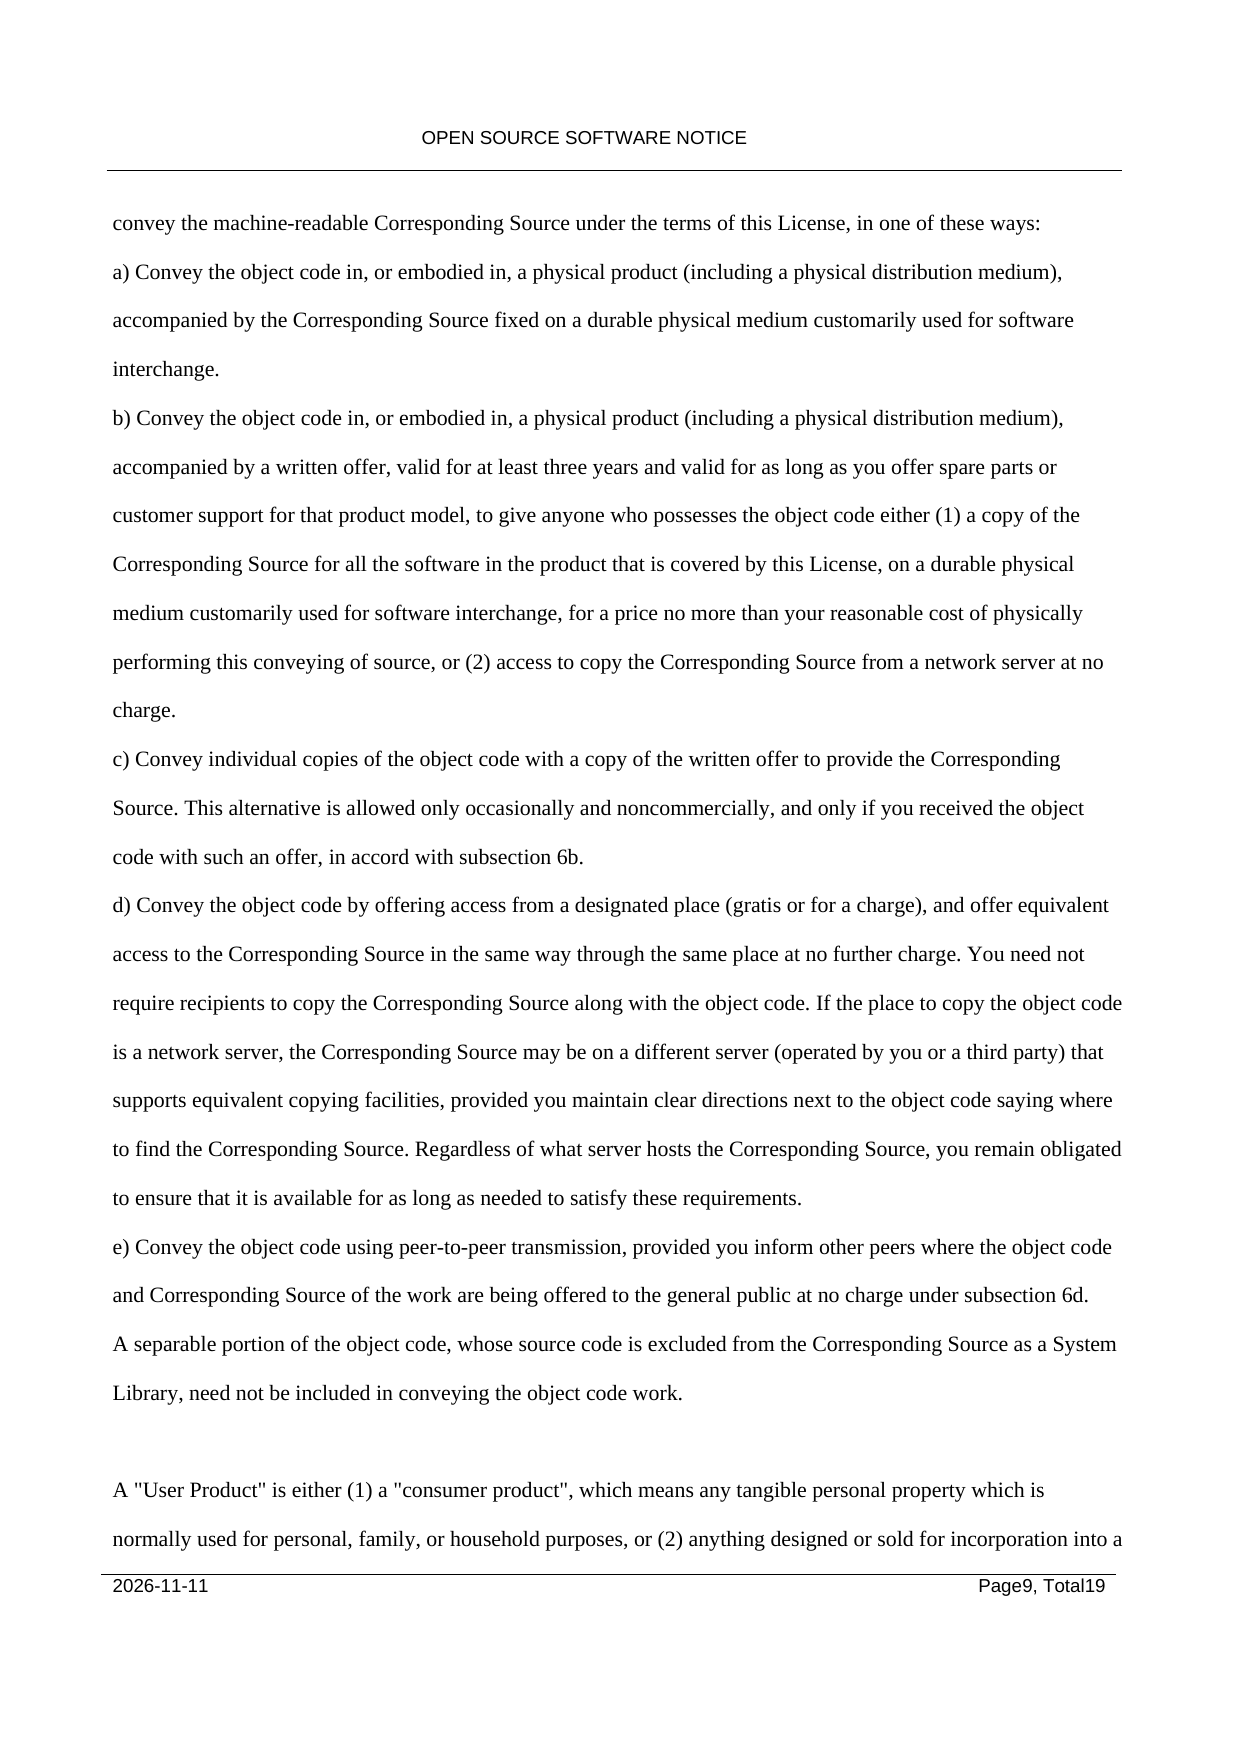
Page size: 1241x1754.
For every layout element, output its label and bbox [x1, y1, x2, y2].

text [112, 206, 1128, 1555]
